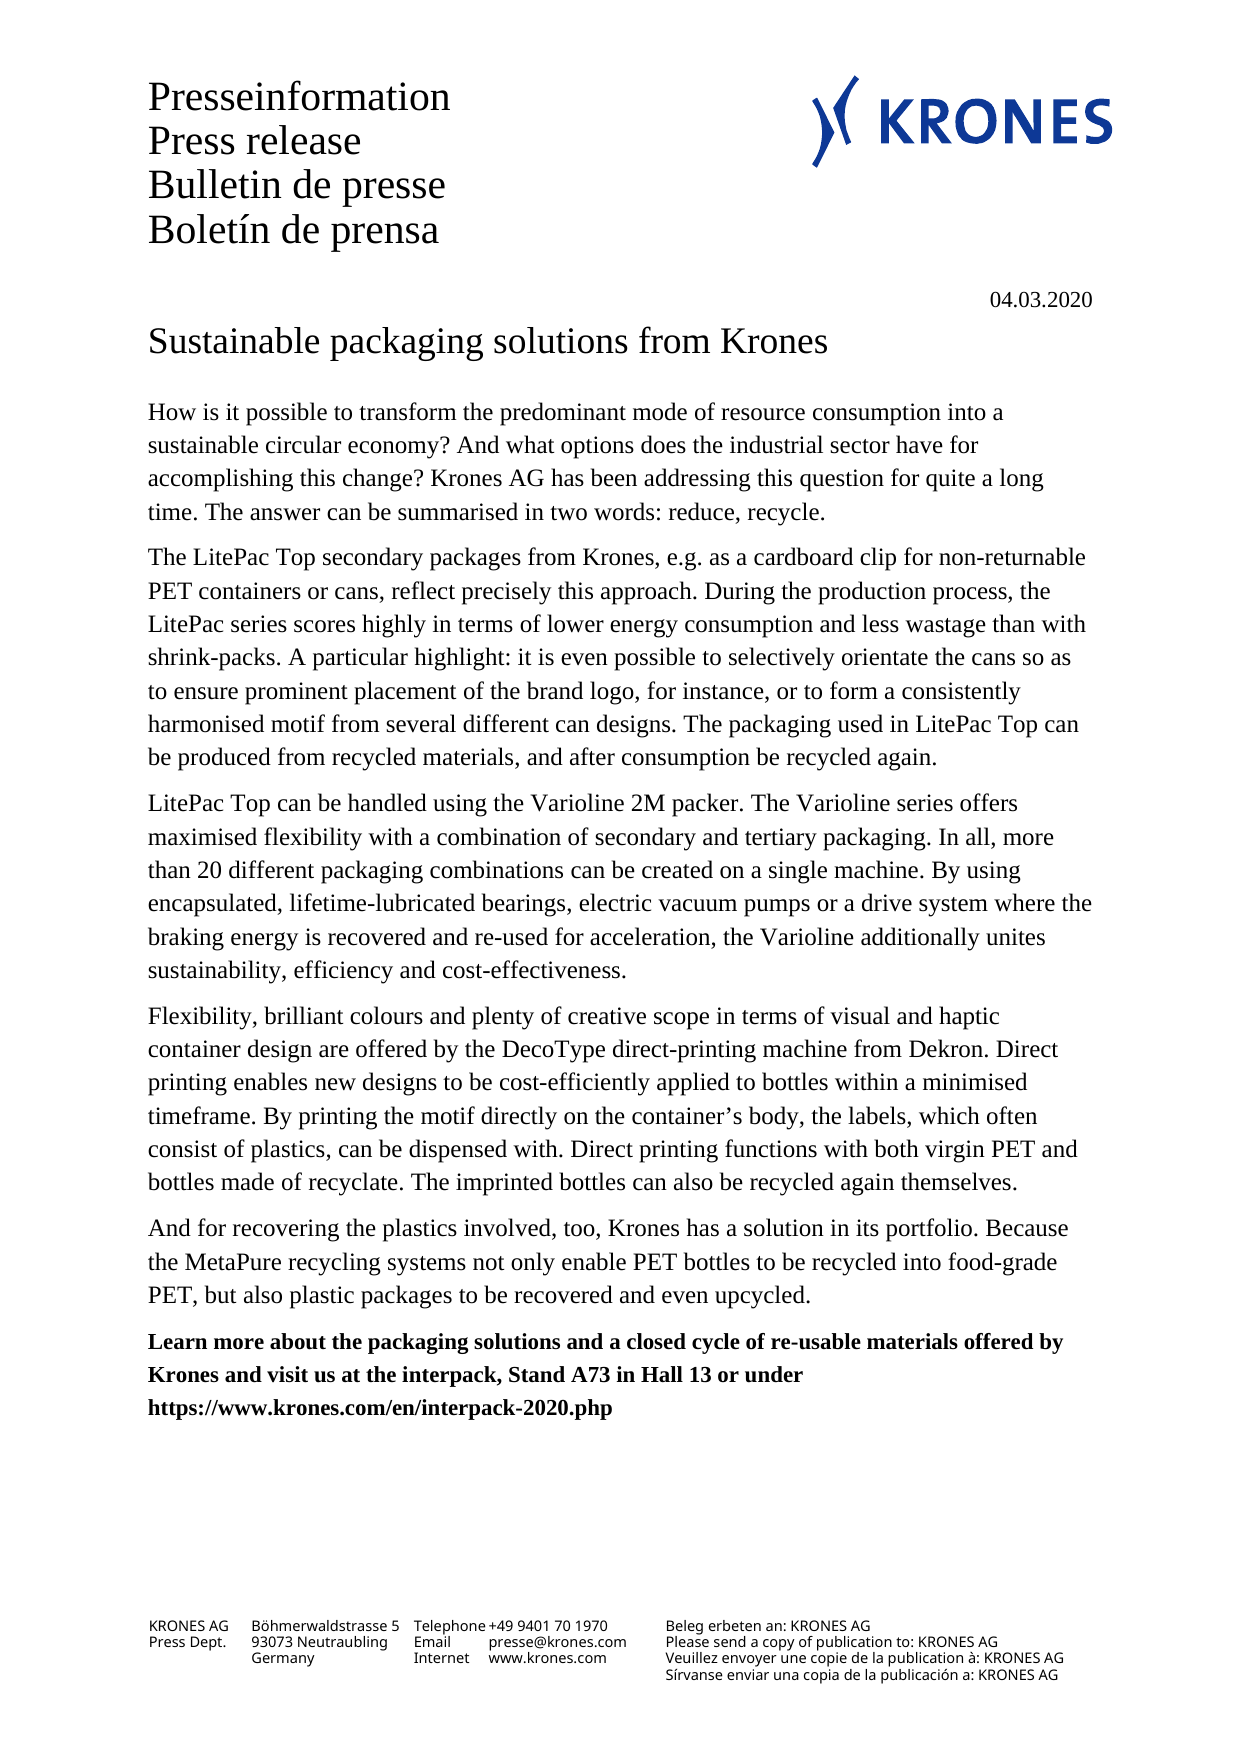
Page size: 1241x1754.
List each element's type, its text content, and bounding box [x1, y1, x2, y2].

text Sustainable packaging solutions from Krones [148, 327, 1092, 360]
text Learn more about the packaging solutions and a closed cycle of re-usable materials offered by Krones and visit us at the interpack, Stand A73 in Hall 13 or under https://www.krones.com/en/interpack-2020.php [148, 1322, 1092, 1422]
text And for recovering the plastics involved, too, Krones has a solution in its portfolio. Because the MetaPure recycling systems not only enable PET bottles to be recycled into food-grade PET, but also plastic packages to be recovered and even upcycled. [148, 1210, 1092, 1310]
text How is it possible to transform the predominant mode of resource consumption into a sustainable circular economy? And what options does the industrial sector have for accomplishing this change? Krones AG has been addressing this question for quite a long time. The answer can be summarised in two words: reduce, recycle. [148, 393, 1092, 527]
text Flexibility, brilliant colours and plenty of creative scope in terms of visual and haptic container design are offered by the DecoType direct-printing machine from Dekron. Direct printing enables new designs to be cost-efficiently applied to bottles within a minimised timeframe. By printing the motif directly on the container’s body, the labels, which often consist of plastics, can be dispensed with. Direct printing functions with both virgin PET and bottles made of recyclate. The imprinted bottles can also be recycled again themselves. [148, 997, 1092, 1197]
text The LitePac Top secondary packages from Krones, e.g. as a cardboard clip for non-returnable PET containers or cans, reflect precisely this approach. During the production process, the LitePac series scores highly in terms of lower energy consumption and less wastage than with shrink-packs. A particular highlight: it is even possible to selectively orientate the cans so as to ensure prominent placement of the brand logo, for instance, or to form a consistently harmonised motif from several different can designs. The packaging used in LitePac Top can be produced from recycled materials, and after consumption be recycled again. [148, 539, 1092, 772]
text LitePac Top can be handled using the Varioline 2M packer. The Varioline series offers maximised flexibility with a combination of secondary and tertiary packaging. In all, more than 20 different packaging combinations can be created on a single machine. By using encapsulated, lifetime-lubricated bearings, electric vacuum pumps or a drive system where the braking energy is recovered and re-used for acceleration, the Varioline additionally unites sustainability, efficiency and cost-effectiveness. [148, 785, 1092, 985]
text 04.03.2020 [148, 281, 1092, 314]
